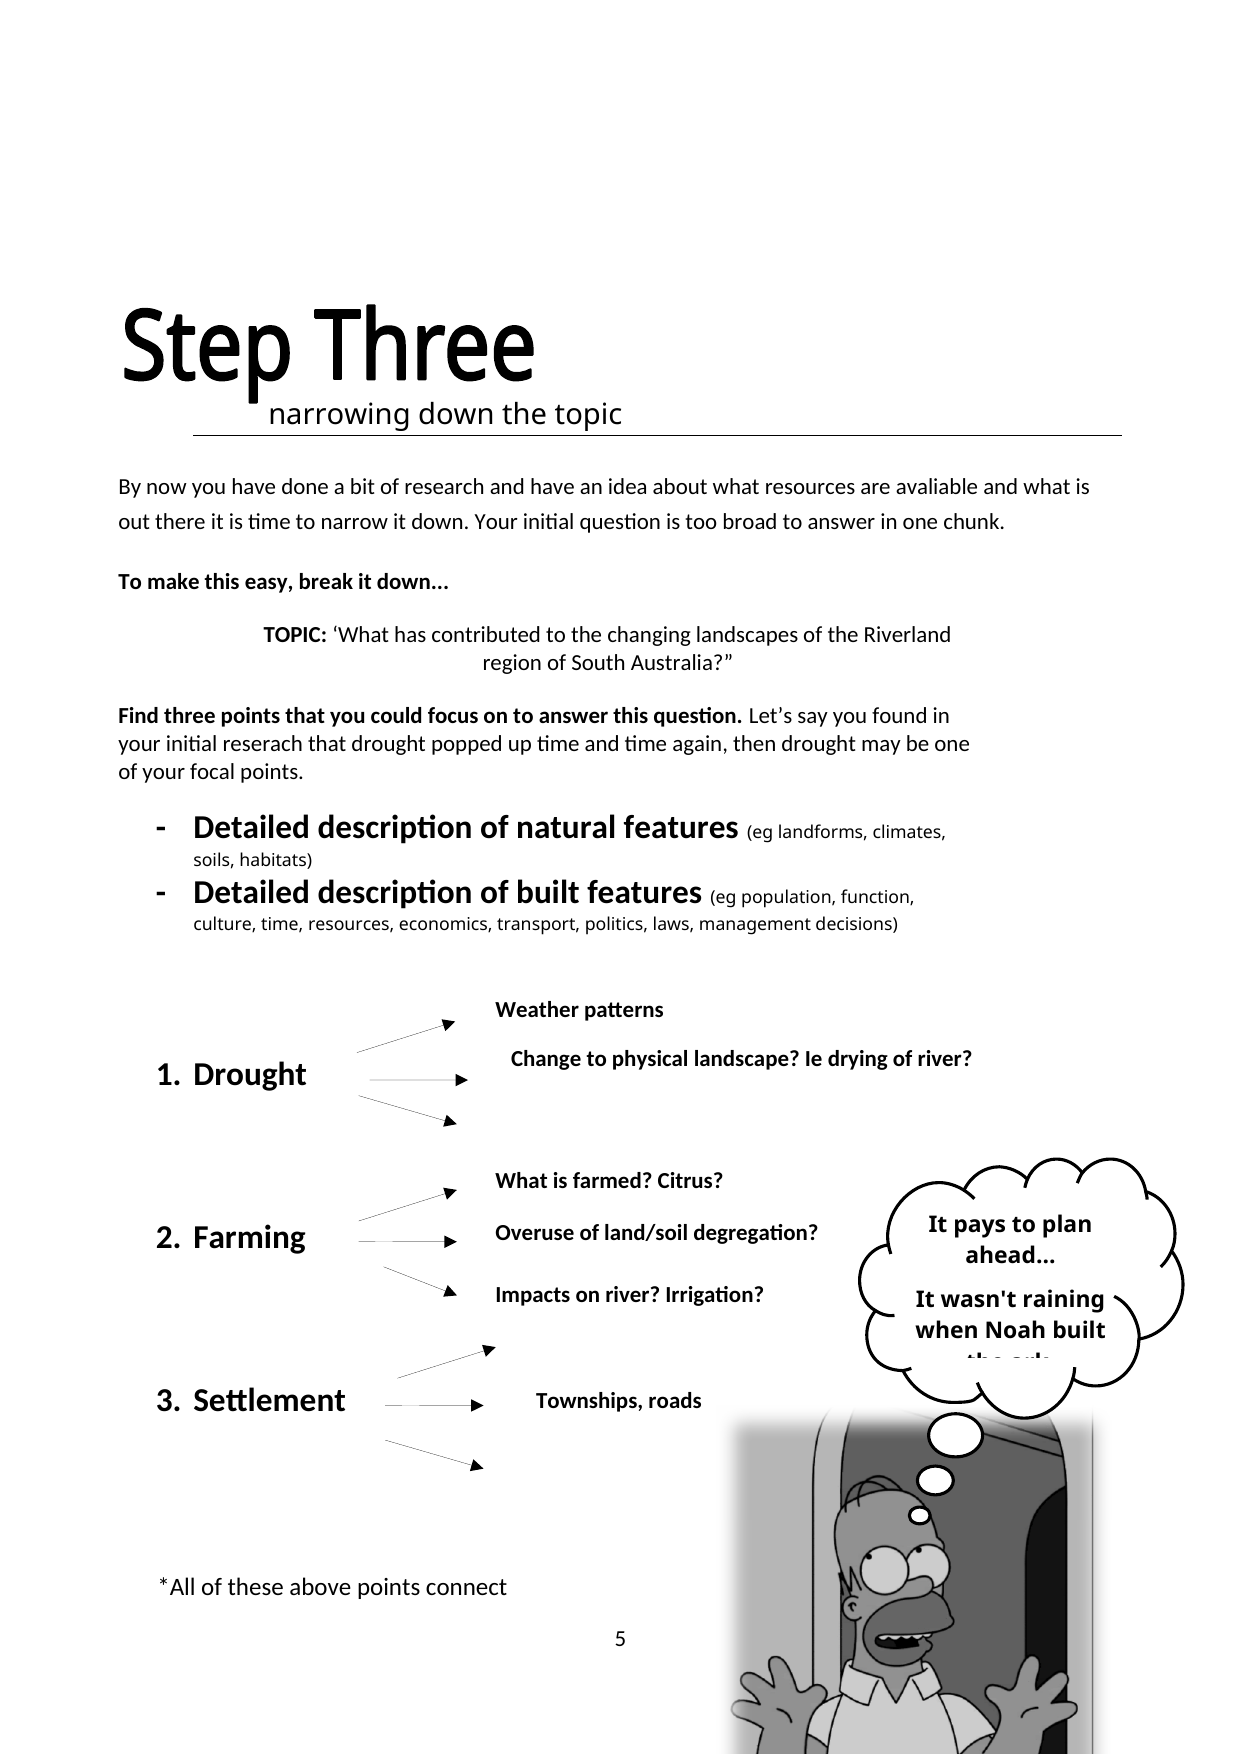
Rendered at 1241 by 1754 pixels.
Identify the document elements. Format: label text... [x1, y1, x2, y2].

text narrowing down the topic [193, 393, 1122, 435]
list Detailed description of built features (eg population, function, culture, time, resources, economics, transport, politics, laws, management decisions) [156, 871, 979, 936]
text By now you have done a bit of research and have an idea about what resources are avaliable and what is out there it is time to narrow it down. Your initial question is too broad to answer in one chunk. [118, 465, 1122, 535]
text TOPIC: ‘What has contributed to the changing landscapes of the Riverland region of South Australia?” [236, 620, 979, 676]
text To make this easy, break it down... [118, 560, 1122, 595]
list Farming [156, 1216, 480, 1257]
text Find three points that you could focus on to answer this question. Let’s say you found in your initial reserach that drought popped up time and time again, then drought may be one of your focal points. [118, 701, 979, 785]
list Settlement [156, 1379, 521, 1420]
list Drought [156, 1053, 496, 1094]
list Detailed description of natural features (eg landforms, climates, soils, habitats) [156, 806, 979, 871]
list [118, 1525, 546, 1602]
